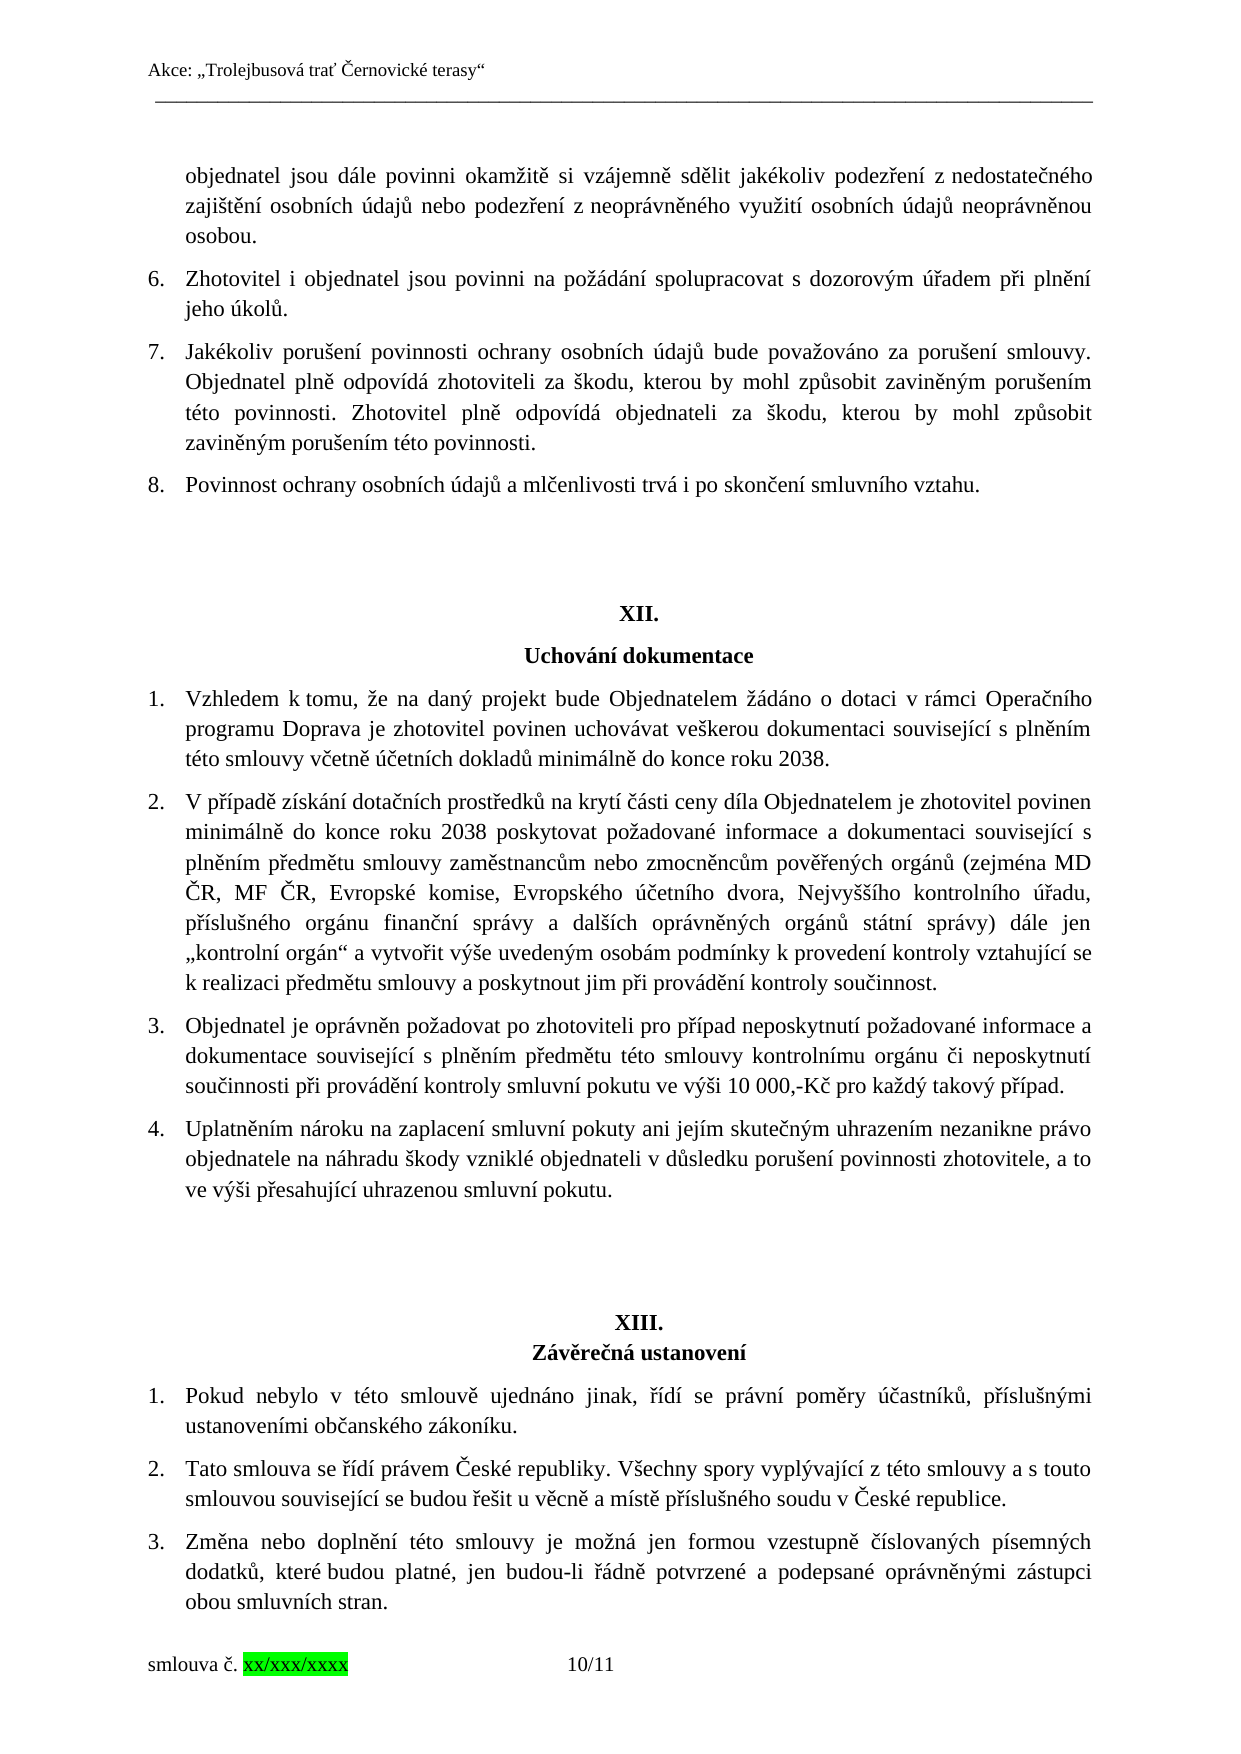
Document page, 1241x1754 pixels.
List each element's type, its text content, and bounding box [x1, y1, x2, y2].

list Změna nebo doplnění této smlouvy je možná jen formou vzestupně číslovaných písemných dodatků, které budou platné, jen budou-li řádně potvrzené a podepsané oprávněnými zástupci obou smluvních stran. [148, 1528, 1093, 1614]
list Pokud nebylo v této smlouvě ujednáno jinak, řídí se právní poměry účastníků, příslušnými ustanoveními občanského zákoníku. [148, 1382, 1093, 1438]
list Tato smlouva se řídí právem České republiky. Všechny spory vyplývající z této smlouvy a s touto smlouvou související se budou řešit u věcně a místě příslušného soudu v České republice. [148, 1455, 1093, 1511]
text XII. [185, 600, 1093, 626]
list Zhotovitel i objednatel jsou povinni na požádání spolupracovat s dozorovým úřadem při plnění jeho úkolů. [148, 265, 1093, 322]
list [148, 162, 1093, 249]
list Povinnost ochrany osobních údajů a mlčenlivosti trvá i po skončení smluvního vztahu. [148, 472, 1093, 498]
text Uchování dokumentace [185, 642, 1093, 669]
list V případě získání dotačních prostředků na krytí části ceny díla Objednatelem je zhotovitel povinen minimálně do konce roku 2038 poskytovat požadované informace a dokumentaci související s plněním předmětu smlouvy zaměstnancům nebo zmocněncům pověřených orgánů (zejména MD ČR, MF ČR, Evropské komise, Evropského účetního dvora, Nejvyššího kontrolního úřadu, příslušného orgánu finanční správy a dalších oprávněných orgánů státní správy) dále jen „kontrolní orgán“ a vytvořit výše uvedeným osobám podmínky k provedení kontroly vztahující se k realizaci předmětu smlouvy a poskytnout jim při provádění kontroly součinnost. [148, 788, 1093, 996]
text XIII. [185, 1309, 1093, 1335]
list Vzhledem k tomu, že na daný projekt bude Objednatelem žádáno o dotaci v rámci Operačního programu Doprava je zhotovitel povinen uchovávat veškerou dokumentaci související s plněním této smlouvy včetně účetních dokladů minimálně do konce roku 2038. [148, 685, 1093, 772]
list Uplatněním nároku na zaplacení smluvní pokuty ani jejím skutečným uhrazením nezanikne právo objednatele na náhradu škody vzniklé objednateli v důsledku porušení povinnosti zhotovitele, a to ve výši přesahující uhrazenou smluvní pokutu. [148, 1115, 1093, 1202]
list Objednatel je oprávněn požadovat po zhotoviteli pro případ neposkytnutí požadované informace a dokumentace související s plněním předmětu této smlouvy kontrolnímu orgánu či neposkytnutí součinnosti při provádění kontroly smluvní pokutu ve výši 10 000,-Kč pro každý takový případ. [148, 1012, 1093, 1099]
list Jakékoliv porušení povinnosti ochrany osobních údajů bude považováno za porušení smlouvy. Objednatel plně odpovídá zhotoviteli za škodu, kterou by mohl způsobit zaviněným porušením této povinnosti. Zhotovitel plně odpovídá objednateli za škodu, kterou by mohl způsobit zaviněným porušením této povinnosti. [148, 338, 1093, 455]
text Závěrečná ustanovení [185, 1339, 1093, 1366]
